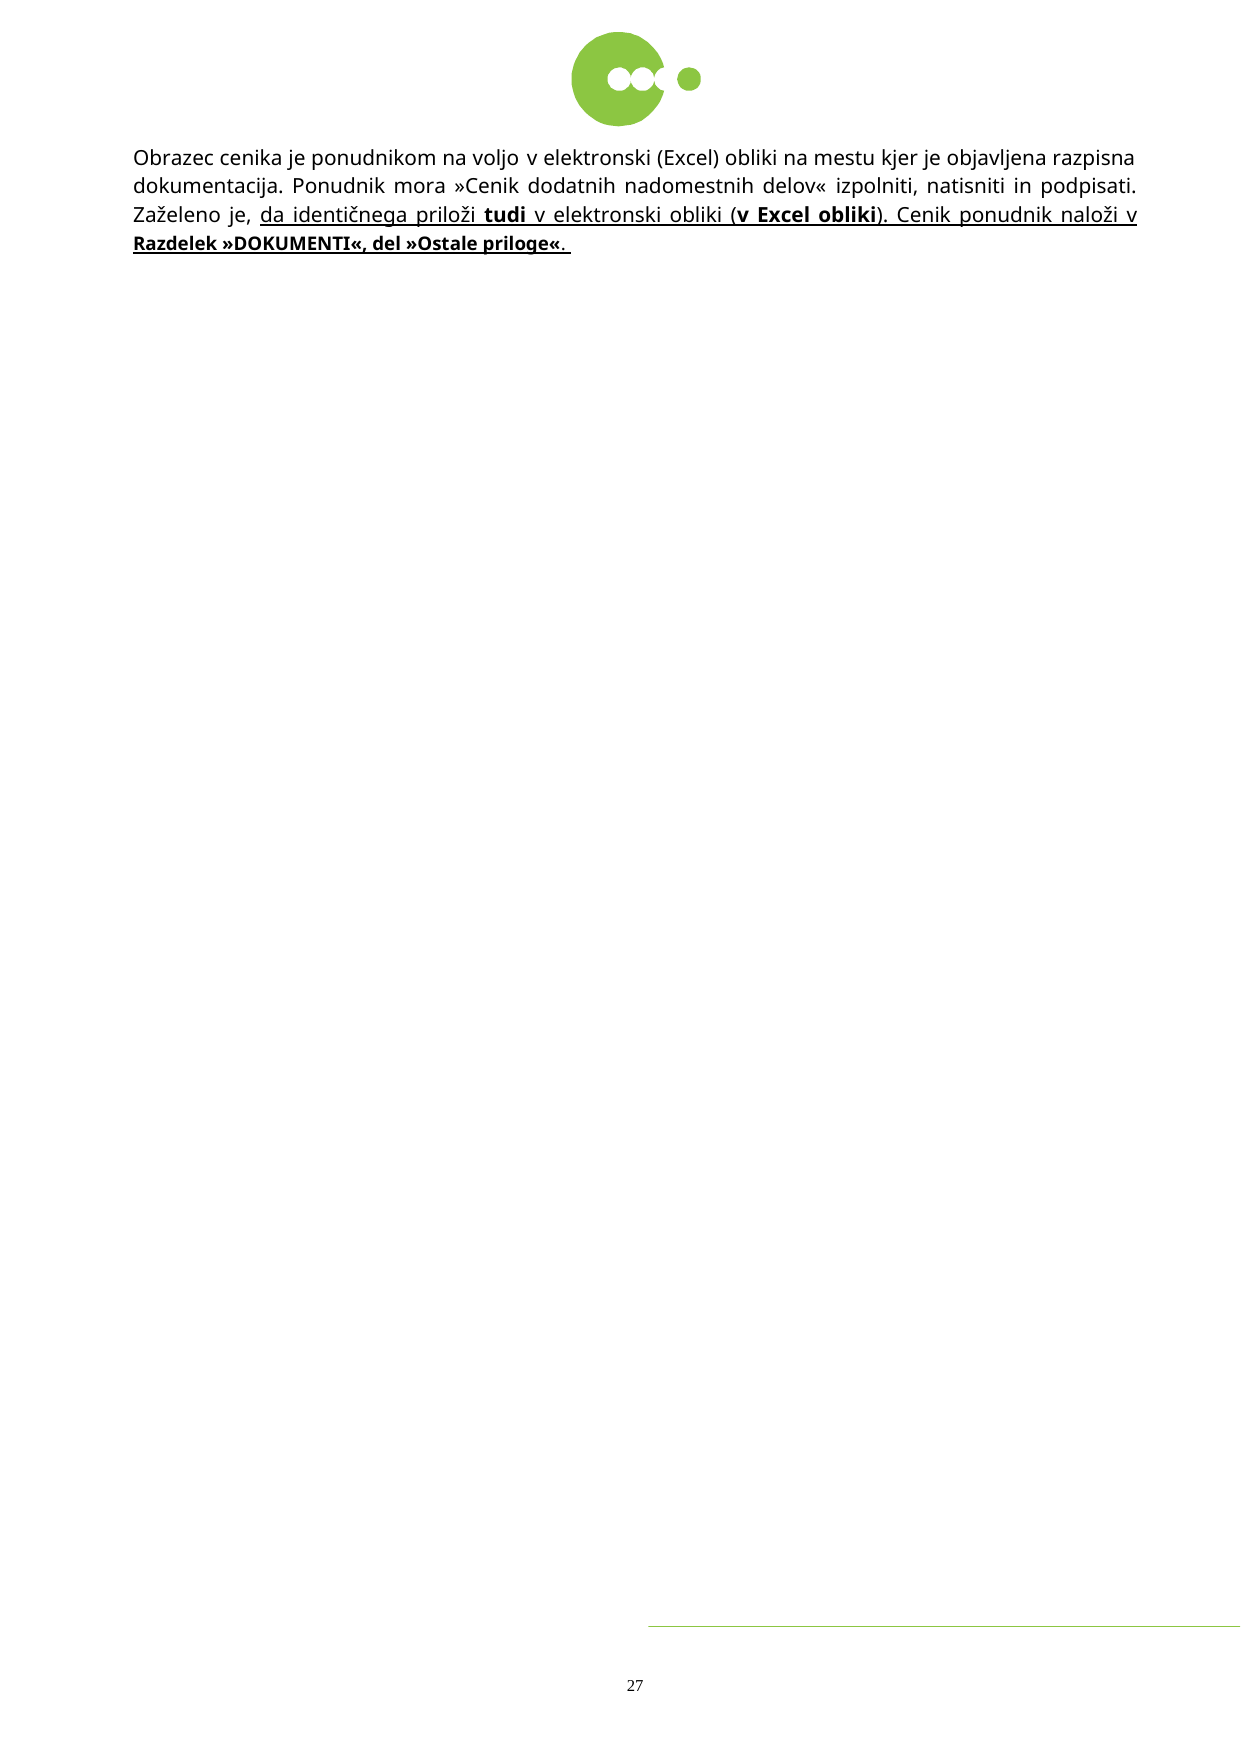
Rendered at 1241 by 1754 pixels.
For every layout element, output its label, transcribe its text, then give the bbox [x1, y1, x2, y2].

text Obrazec cenika je ponudnikom na voljo v elektronski (Excel) obliki na mestu kjer je objavljena razpisna dokumentacija. Ponudnik mora »Cenik dodatnih nadomestnih delov« izpolniti, natisniti in podpisati. Zaželeno je, da identičnega priloži tudi v elektronski obliki (v Excel obliki). Cenik ponudnik naloži v Razdelek »DOKUMENTI«, del »Ostale priloge«. [133, 143, 1137, 257]
